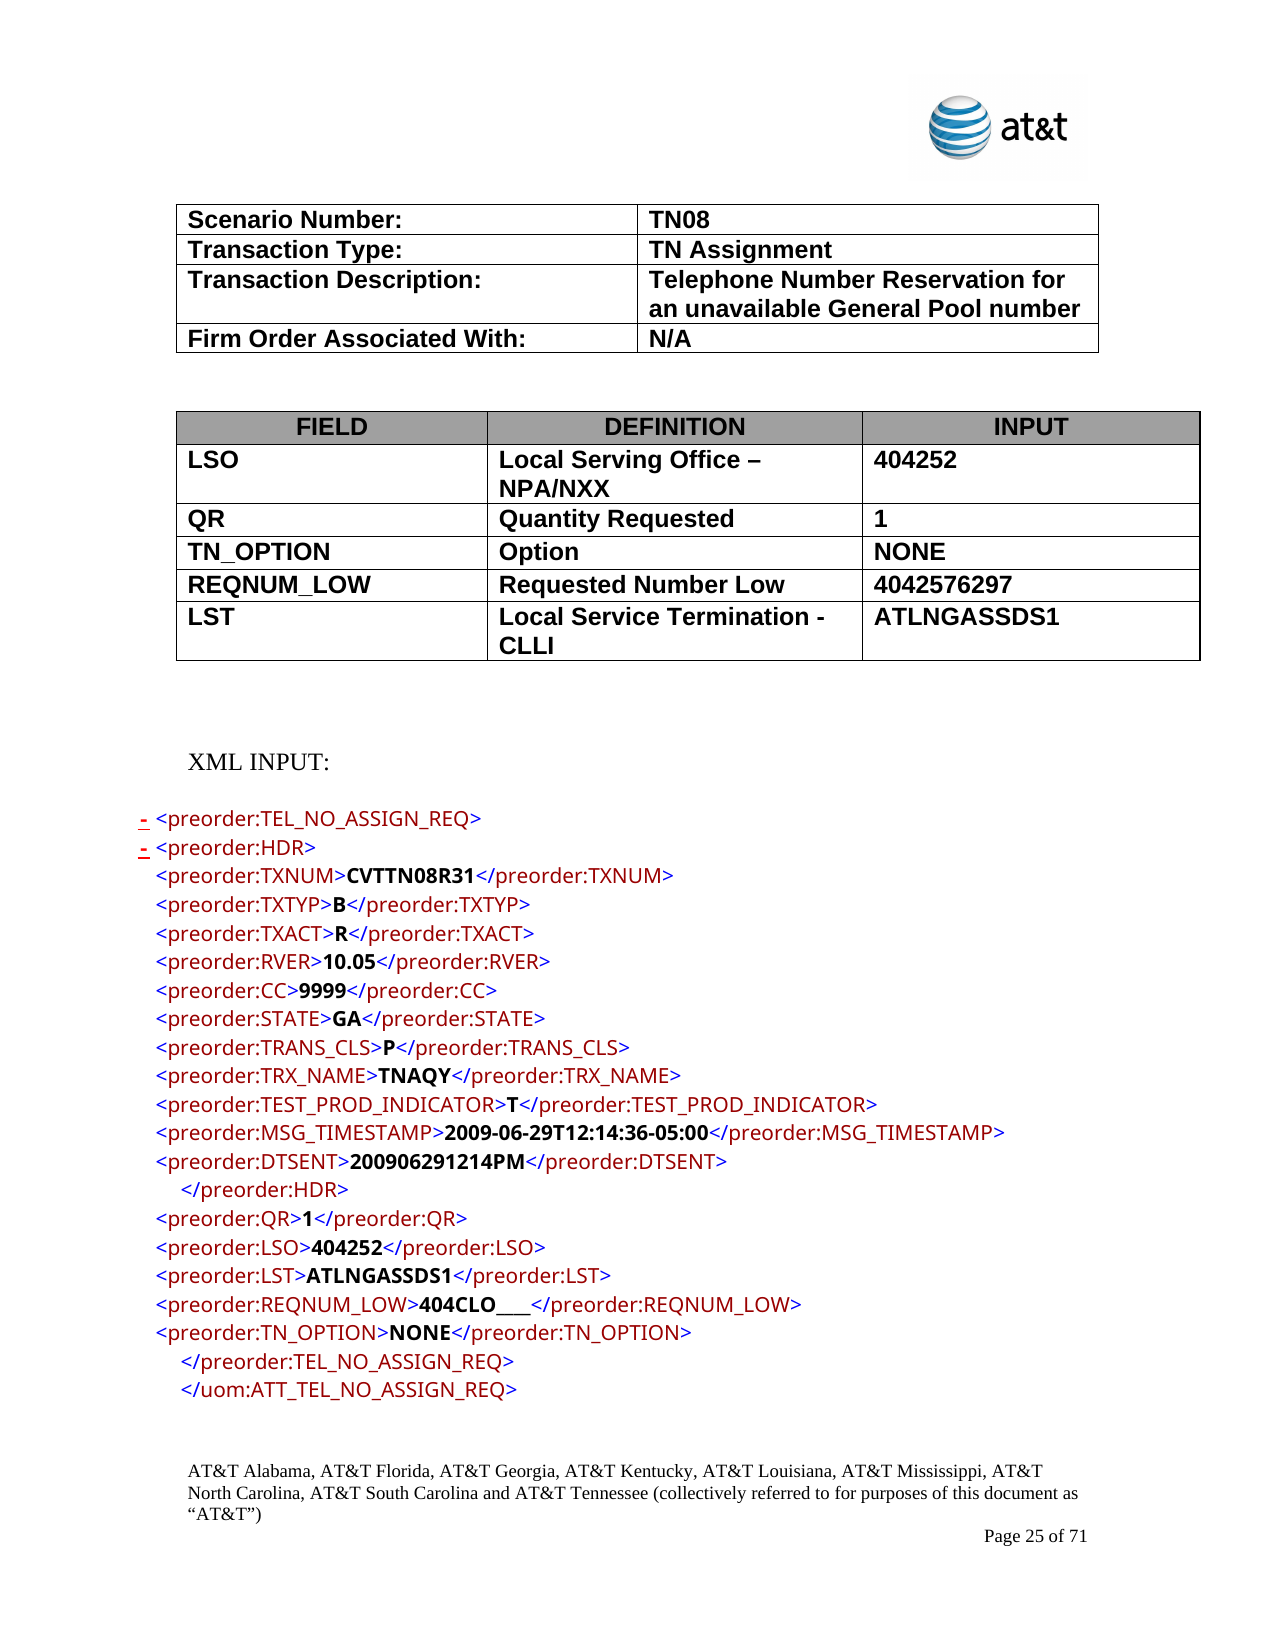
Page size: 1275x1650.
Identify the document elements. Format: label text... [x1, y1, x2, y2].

text <preorder:CC>9999</preorder:CC> [137, 976, 1087, 1004]
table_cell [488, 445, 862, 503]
text <preorder:TRX_NAME>TNAQY</preorder:TRX_NAME> [137, 1061, 1087, 1090]
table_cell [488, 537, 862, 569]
text </preorder:TEL_NO_ASSIGN_REQ> [162, 1347, 1087, 1375]
text <preorder:TXACT>R</preorder:TXACT> [137, 919, 1087, 947]
text <preorder:MSG_TIMESTAMP>2009-06-29T12:14:36-05:00</preorder:MSG_TIMESTAMP> [137, 1118, 1087, 1147]
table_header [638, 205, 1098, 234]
text XML INPUT: [187, 747, 1087, 776]
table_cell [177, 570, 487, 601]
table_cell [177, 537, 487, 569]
text <preorder:QR>1</preorder:QR> [137, 1204, 1087, 1233]
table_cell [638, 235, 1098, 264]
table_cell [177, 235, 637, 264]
text - <preorder:TEL_NO_ASSIGN_REQ> [137, 804, 1087, 833]
text <preorder:TXNUM>CVTTN08R31</preorder:TXNUM> [137, 862, 1087, 890]
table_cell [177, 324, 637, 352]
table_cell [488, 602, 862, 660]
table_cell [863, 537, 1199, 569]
text <preorder:TN_OPTION>NONE</preorder:TN_OPTION> [137, 1318, 1087, 1347]
text <preorder:LST>ATLNGASSDS1</preorder:LST> [137, 1261, 1087, 1290]
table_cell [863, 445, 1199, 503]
text <preorder:DTSENT>200906291214PM</preorder:DTSENT> [137, 1147, 1087, 1176]
text <preorder:REQNUM_LOW>404CLO____</preorder:REQNUM_LOW> [137, 1290, 1087, 1318]
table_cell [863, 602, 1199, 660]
text - <preorder:HDR> [137, 833, 1087, 862]
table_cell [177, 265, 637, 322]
picture [908, 74, 1088, 181]
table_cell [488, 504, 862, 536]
text </uom:ATT_TEL_NO_ASSIGN_REQ> [162, 1375, 1087, 1404]
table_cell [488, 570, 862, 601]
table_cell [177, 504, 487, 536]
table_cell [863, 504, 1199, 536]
text </preorder:HDR> [162, 1176, 1087, 1204]
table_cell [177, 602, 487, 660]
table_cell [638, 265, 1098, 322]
text <preorder:TRANS_CLS>P</preorder:TRANS_CLS> [137, 1033, 1087, 1061]
text <preorder:TXTYP>B</preorder:TXTYP> [137, 890, 1087, 919]
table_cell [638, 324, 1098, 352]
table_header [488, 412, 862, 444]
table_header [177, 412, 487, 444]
text <preorder:TEST_PROD_INDICATOR>T</preorder:TEST_PROD_INDICATOR> [137, 1090, 1087, 1118]
text <preorder:STATE>GA</preorder:STATE> [137, 1004, 1087, 1033]
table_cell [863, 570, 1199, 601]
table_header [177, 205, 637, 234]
text <preorder:RVER>10.05</preorder:RVER> [137, 947, 1087, 976]
text <preorder:LSO>404252</preorder:LSO> [137, 1233, 1087, 1261]
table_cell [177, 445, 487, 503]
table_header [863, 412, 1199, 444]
